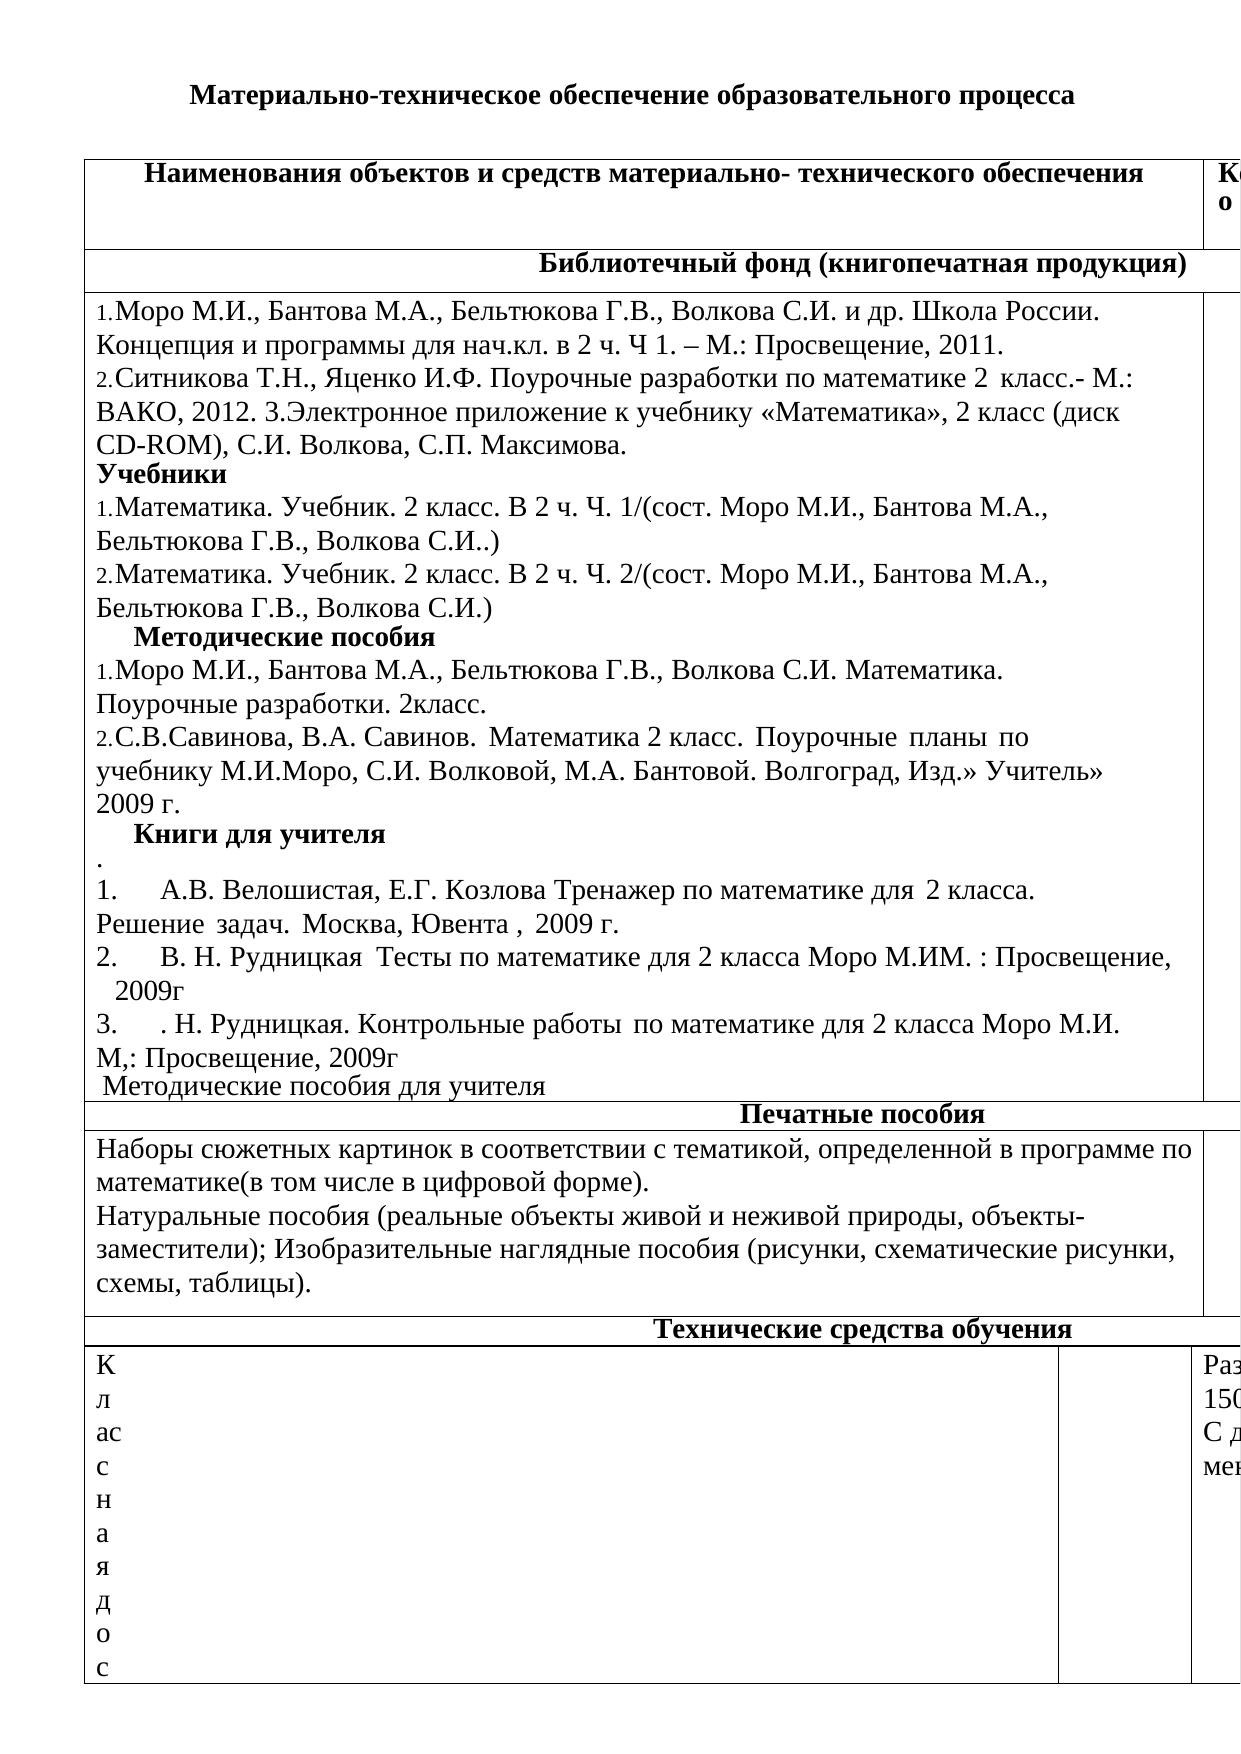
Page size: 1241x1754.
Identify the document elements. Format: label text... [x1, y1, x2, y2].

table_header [85, 1347, 1058, 1683]
table_header [1059, 1347, 1191, 1683]
table_header Количество [1204, 160, 1240, 249]
table_cell Технические средства обучения [85, 1317, 1240, 1345]
table_cell Моро М.И., Бантова М.А., Бельтюкова Г.В., Волкова С.И. и др. Школа России. Концепция и программы для нач.кл. в 2 ч. Ч 1. – М.: Просвещение, 2011. Ситникова Т.Н., Яценко И.Ф. Поурочные разработки по математике 2 класс.- М.: ВАКО, 2012. 3.Электронное приложение к учебнику «Математика», 2 класс (диск CD-ROM), С.И. Волкова, С.П. Максимова. Учебники Математика. Учебник. 2 класс. В 2 ч. Ч. 1/(сост. Моро М.И., Бантова М.А., Бельтюкова Г.В., Волкова С.И..) Математика. Учебник. 2 класс. В 2 ч. Ч. 2/(сост. Моро М.И., Бантова М.А., Бельтюкова Г.В., Волкова С.И.) Методические пособия Моро М.И., Бантова М.А., Бельтюкова Г.В., Волкова С.И. Математика. Поурочные разработки. 2класс. С.В.Савинова, В.А. Савинов. Математика 2 класс. Поурочные планы по учебнику М.И.Моро, С.И. Волковой, М.А. Бантовой. Волгоград, Изд.» Учитель» 2009 г. Книги для учителя . А.В. Велошистая, Е.Г. Козлова Тренажер по математике для 2 класса. Решение задач. Москва, Ювента , 2009 г. В. Н. Рудницкая Тесты по математике для 2 класса Моро М.ИМ. : Просвещение, 2009г . Н. Рудницкая. Контрольные работы по математике для 2 класса Моро М.И. М,: Просвещение, 2009г Методические пособия для учителя [85, 293, 1203, 1101]
table_cell Библиотечный фонд (книгопечатная продукция) [85, 250, 1240, 292]
table_cell Наборы сюжетных картинок в соответствии с тематикой, определенной в программе по математике(в том числе в цифровой форме). Натуральные пособия (реальные объекты живой и неживой природы, объекты-заместители); Изобразительные наглядные пособия (рисунки, схематические рисунки, схемы, таблицы). [85, 1131, 1203, 1316]
table_cell [1204, 1131, 1240, 1316]
table_cell [1204, 293, 1240, 1101]
table_cell Печатные пособия [85, 1102, 1240, 1130]
text Материально-техническое обеспечение образовательного процесса [148, 77, 1116, 110]
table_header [1192, 1347, 1240, 1683]
table_header Наименования объектов и средств материально- технического обеспечения [85, 160, 1203, 249]
